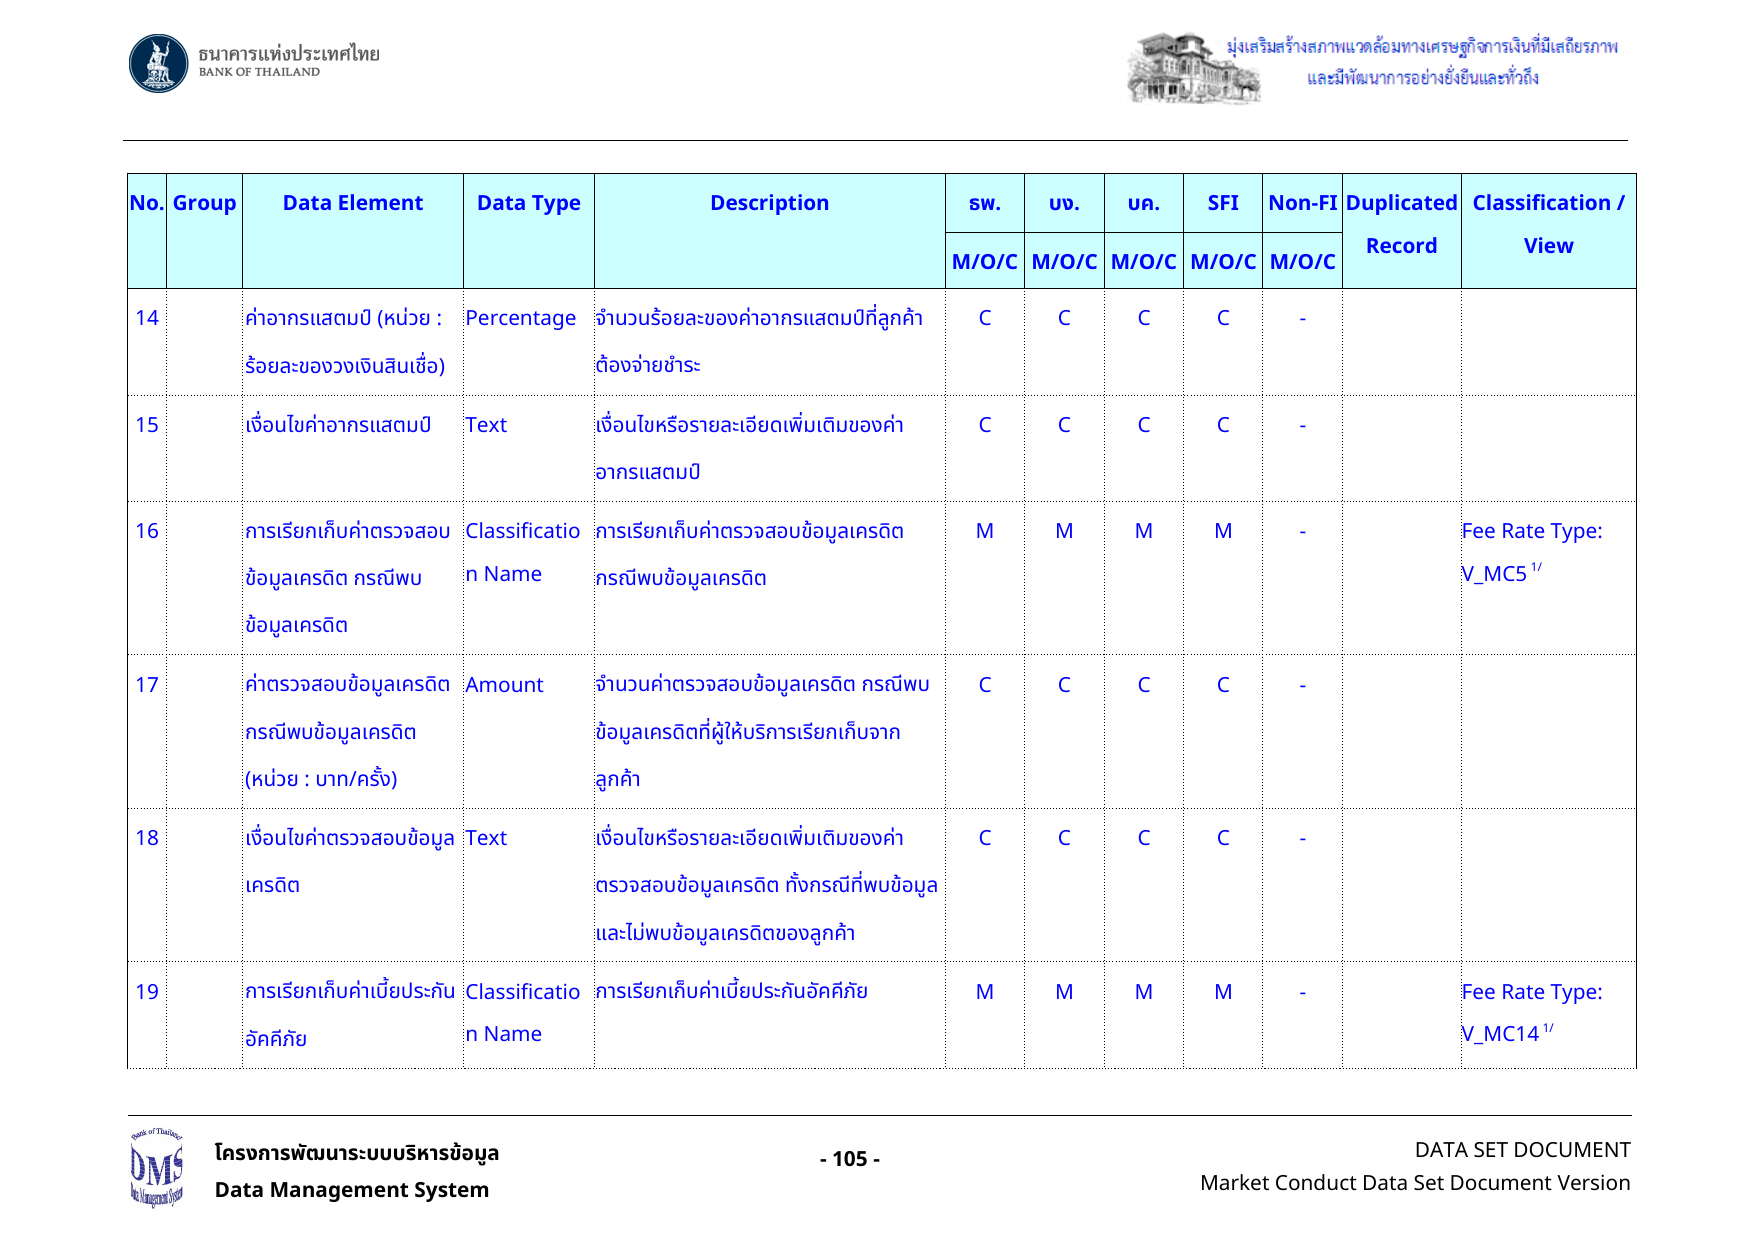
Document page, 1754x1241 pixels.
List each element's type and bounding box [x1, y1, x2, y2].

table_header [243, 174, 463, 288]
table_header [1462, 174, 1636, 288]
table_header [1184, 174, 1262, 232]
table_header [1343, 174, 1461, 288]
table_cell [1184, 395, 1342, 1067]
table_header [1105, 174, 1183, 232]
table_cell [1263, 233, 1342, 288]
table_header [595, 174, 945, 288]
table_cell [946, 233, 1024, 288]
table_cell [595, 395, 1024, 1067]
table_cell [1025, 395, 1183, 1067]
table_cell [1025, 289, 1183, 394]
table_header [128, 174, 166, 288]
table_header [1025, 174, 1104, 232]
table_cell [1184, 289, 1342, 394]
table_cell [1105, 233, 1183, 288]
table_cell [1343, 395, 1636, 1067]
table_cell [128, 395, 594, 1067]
picture [127, 1123, 187, 1212]
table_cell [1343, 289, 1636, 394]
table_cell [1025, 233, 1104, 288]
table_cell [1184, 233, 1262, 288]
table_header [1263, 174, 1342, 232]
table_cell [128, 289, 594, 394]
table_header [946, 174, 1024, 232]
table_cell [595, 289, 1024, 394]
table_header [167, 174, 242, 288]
picture [1126, 28, 1622, 108]
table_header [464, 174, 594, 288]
picture [118, 24, 391, 103]
